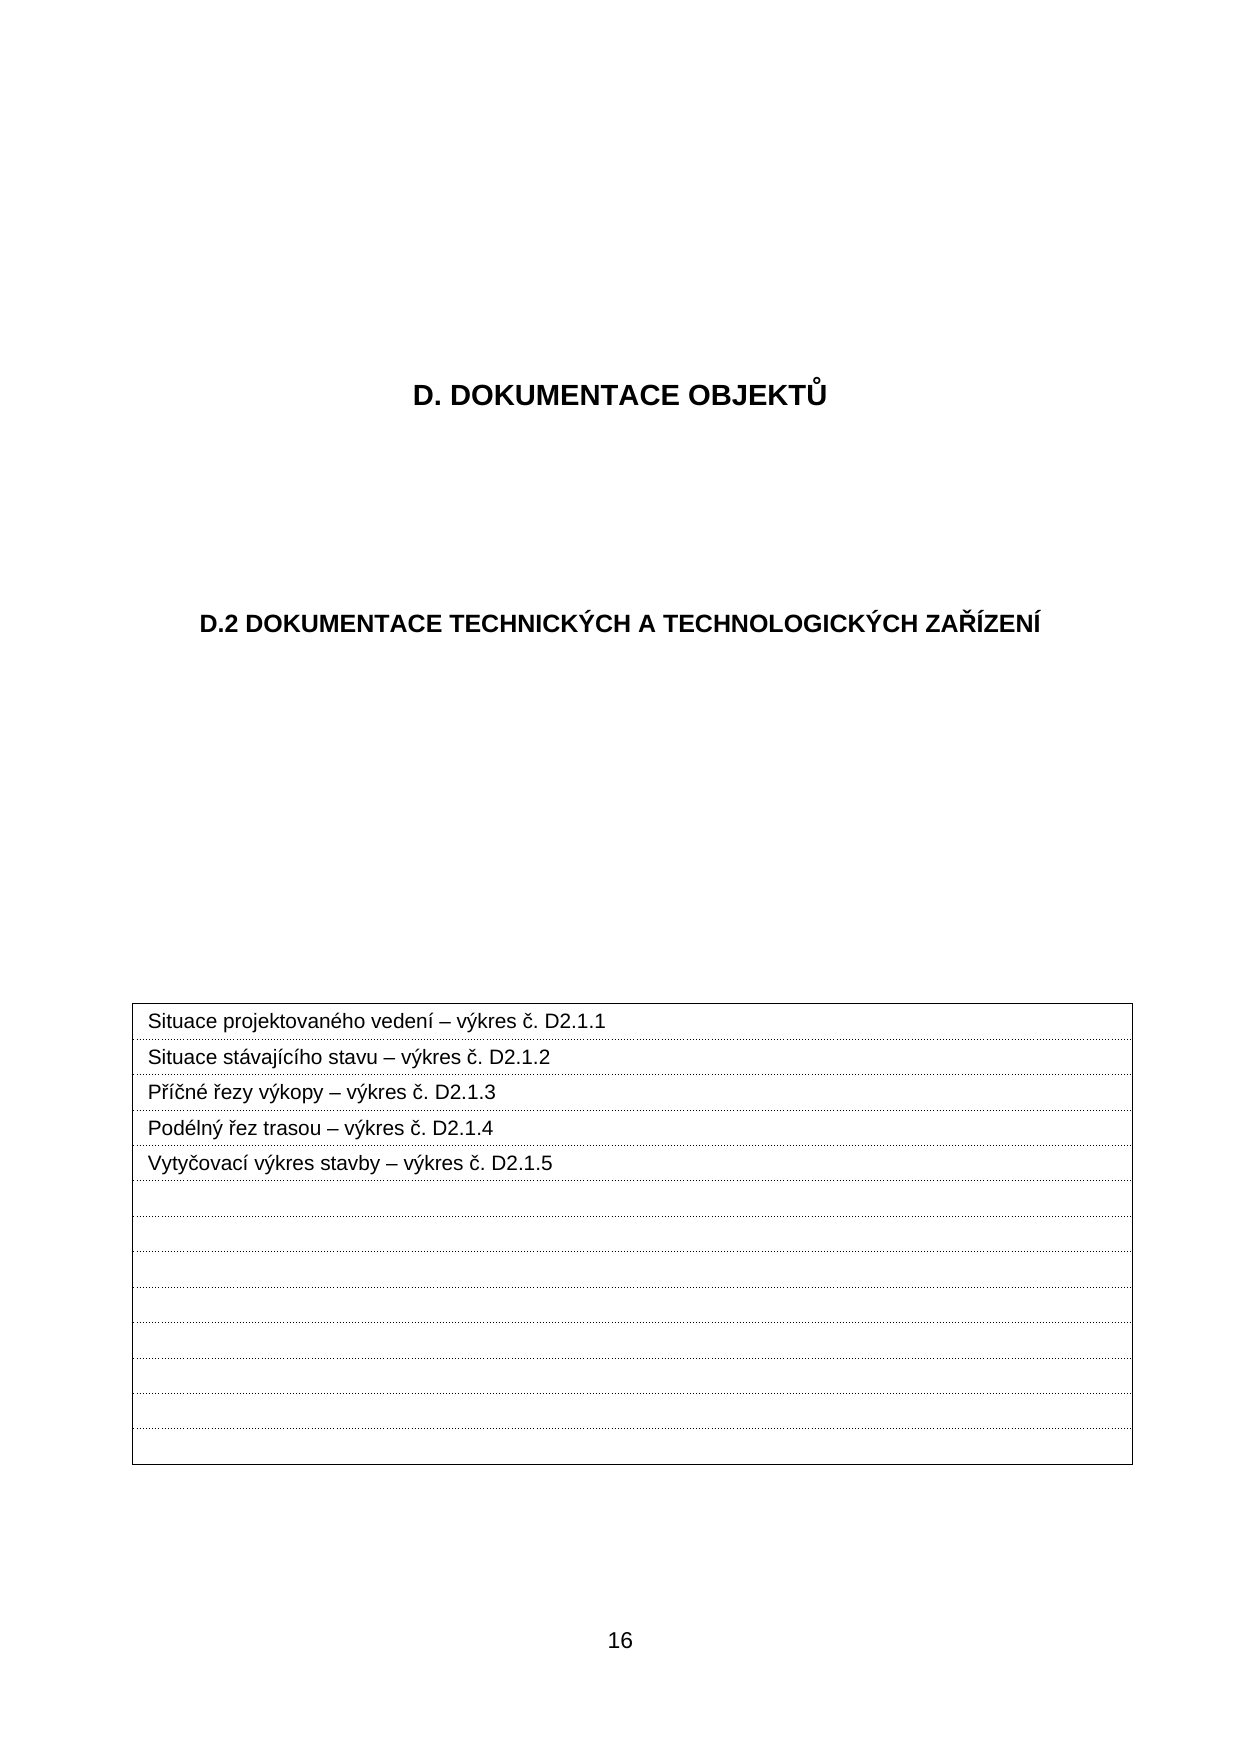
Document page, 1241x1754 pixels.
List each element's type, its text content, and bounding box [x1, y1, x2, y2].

table_cell [133, 1428, 1132, 1464]
table_cell Situace stávajícího stavu – výkres č. D2.1.2 [133, 1039, 1132, 1074]
table_cell [133, 1358, 1132, 1393]
table_header Situace projektovaného vedení – výkres č. D2.1.1 [133, 1004, 1132, 1039]
table_cell [133, 1180, 1132, 1216]
table_cell [133, 1287, 1132, 1322]
table_cell [133, 1322, 1132, 1357]
table_cell Vytyčovací výkres stavby – výkres č. D2.1.5 [133, 1145, 1132, 1180]
text D. DOKUMENTACE OBJEKTŮ [148, 378, 1093, 412]
table_cell [133, 1393, 1132, 1428]
text D.2 DOKUMENTACE TECHNICKÝCH A TECHNOLOGICKÝCH ZAŘÍZENÍ [148, 609, 1093, 638]
table_cell [133, 1251, 1132, 1287]
table_cell Podélný řez trasou – výkres č. D2.1.4 [133, 1110, 1132, 1145]
table_cell [133, 1216, 1132, 1251]
table_cell Příčné řezy výkopy – výkres č. D2.1.3 [133, 1074, 1132, 1109]
